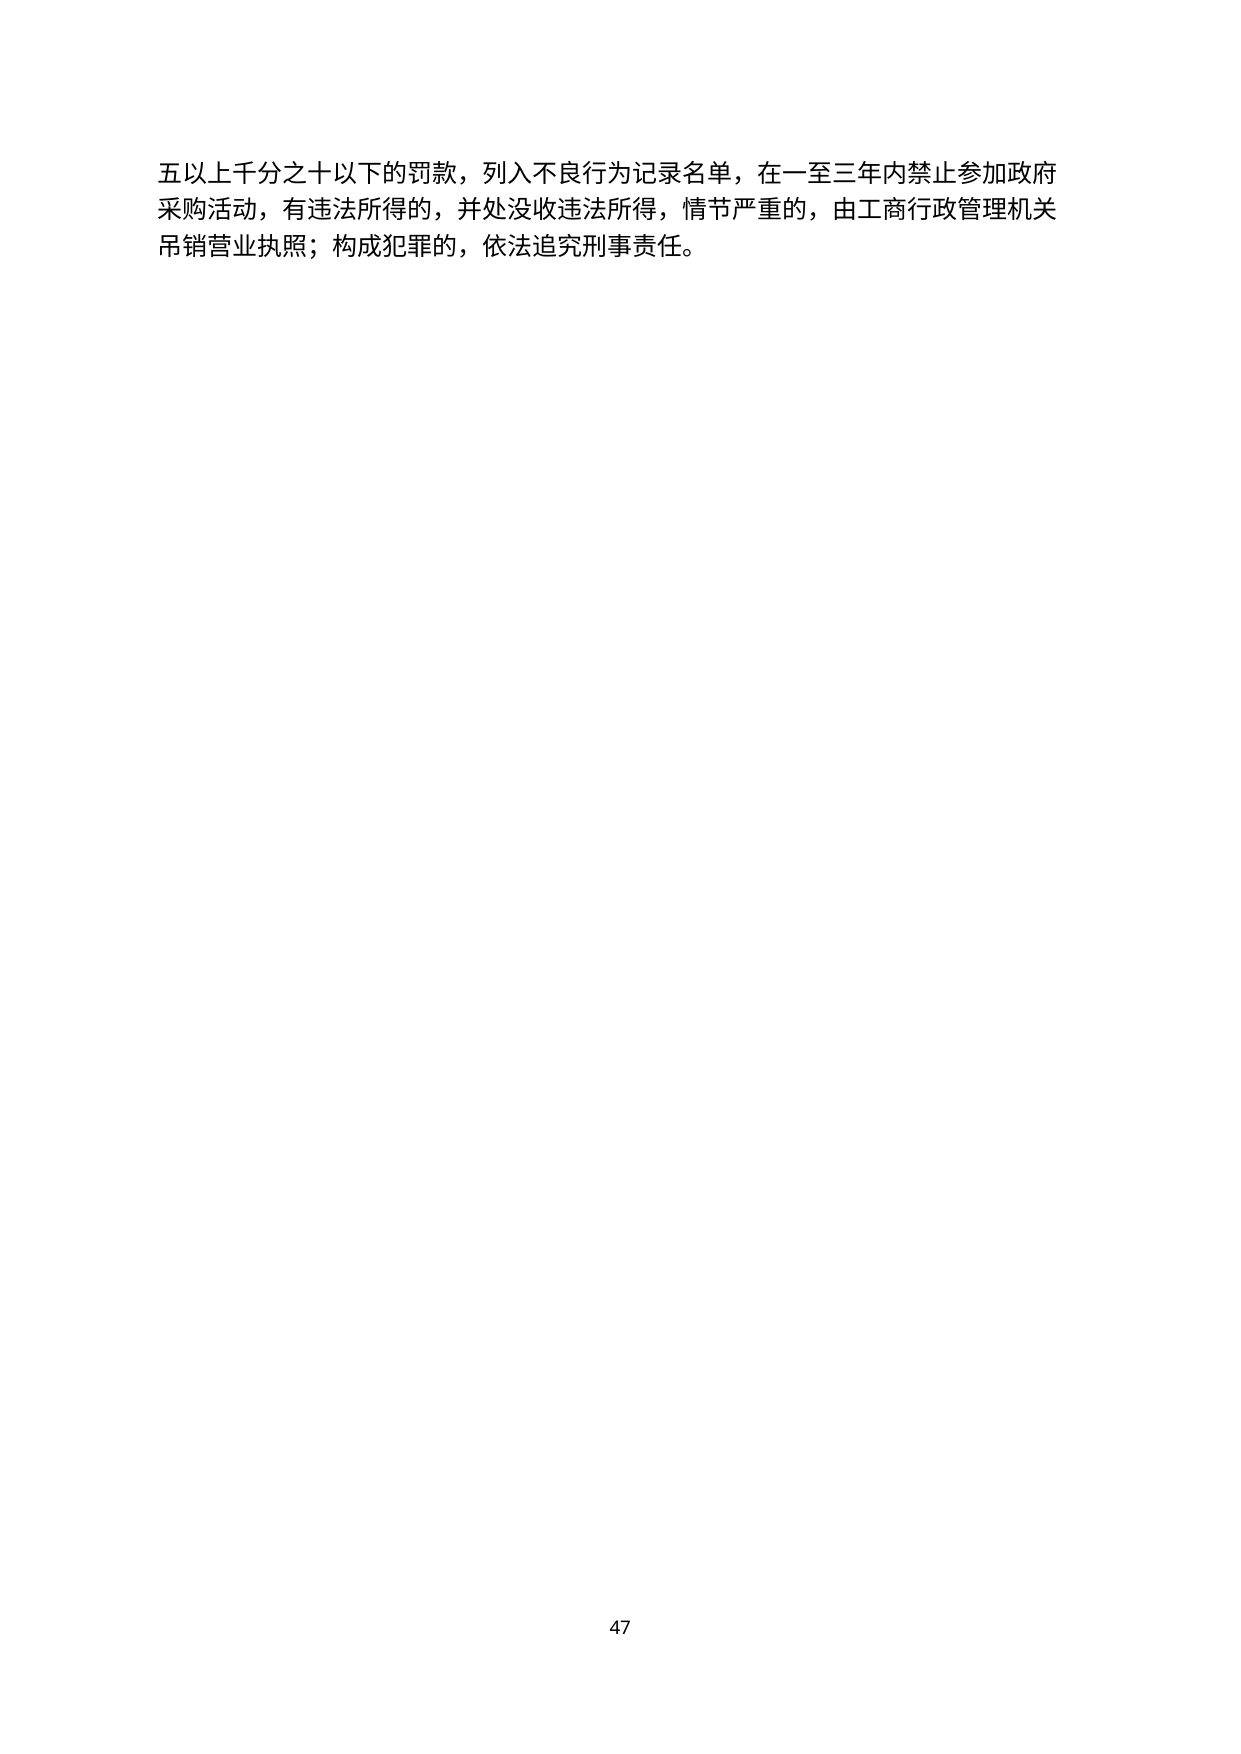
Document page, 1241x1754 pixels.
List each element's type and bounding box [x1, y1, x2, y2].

text [158, 153, 1082, 262]
